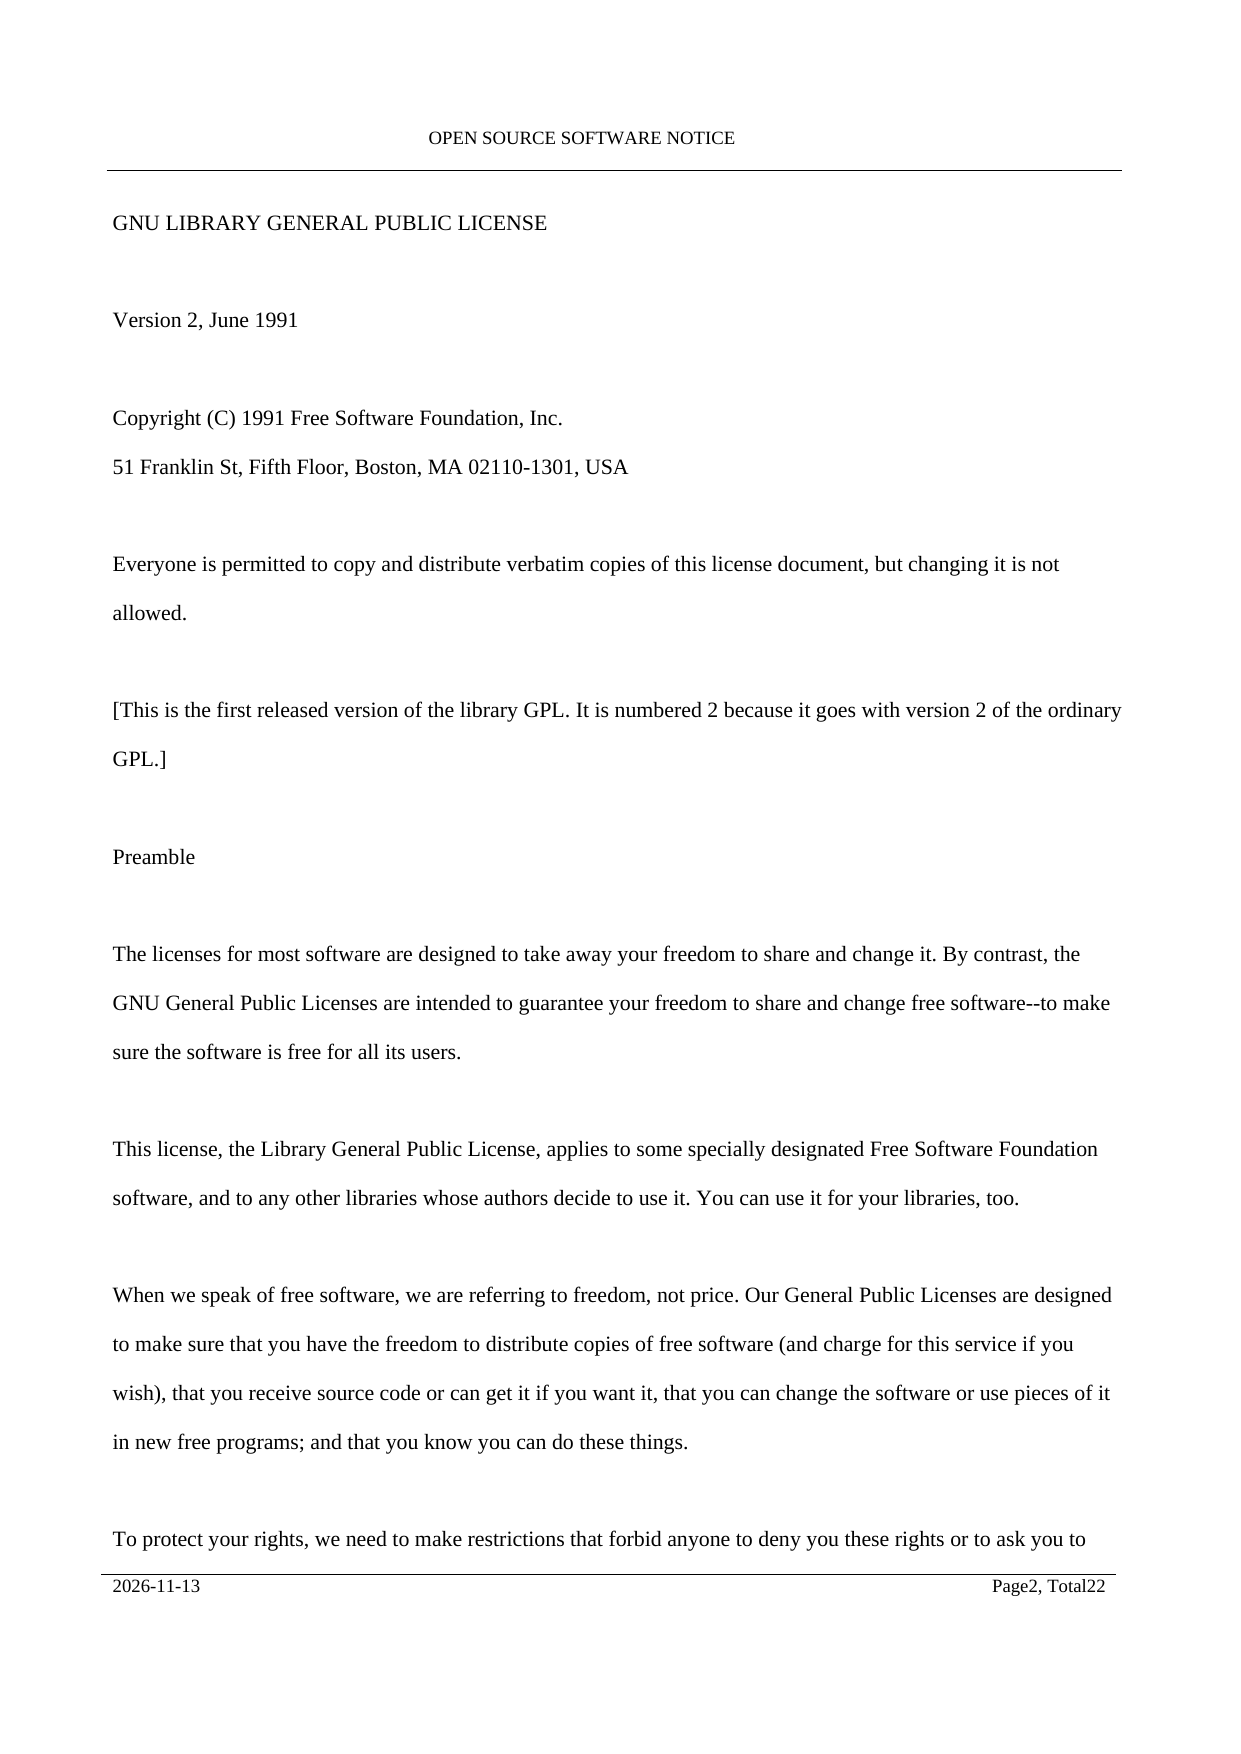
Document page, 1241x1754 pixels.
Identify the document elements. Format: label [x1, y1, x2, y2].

text [112, 206, 1128, 1555]
